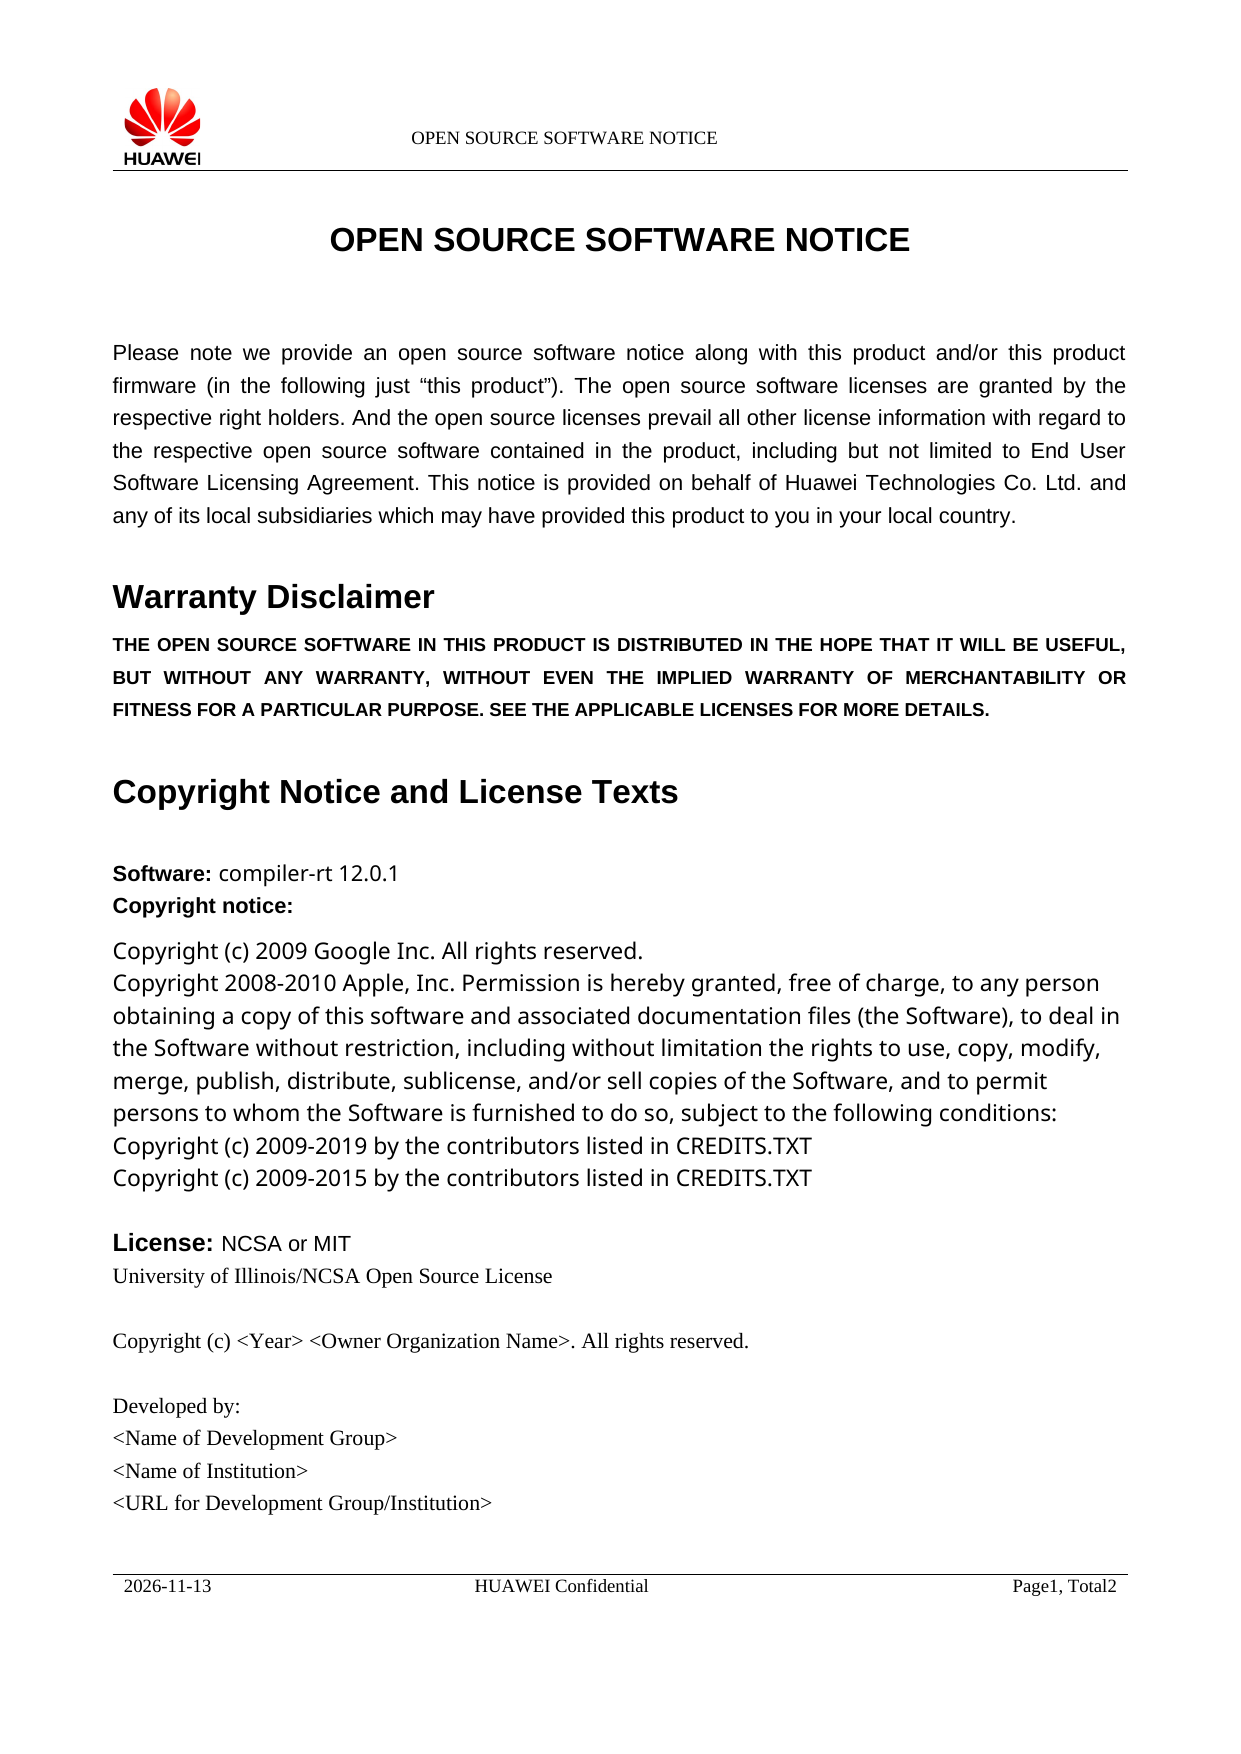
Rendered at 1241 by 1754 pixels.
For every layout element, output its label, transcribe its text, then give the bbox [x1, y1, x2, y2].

text The open source software in this product is distributed in the hope that it will be useful, but WITHOUT ANY WARRANTY, without even the implied warranty of MERCHANTABILITY or FITNESS FOR A PARTICULAR PURPOSE. See the applicable licenses for more details. [112, 629, 1128, 726]
text Please note we provide an open source software notice along with this product and/or this product firmware (in the following just “this product”). The open source software licenses are granted by the respective right holders. And the open source licenses prevail all other license information with regard to the respective open source software contained in the product, including but not limited to End User Software Licensing Agreement. This notice is provided on behalf of Huawei Technologies Co. Ltd. and any of its local subsidiaries which may have provided this product to you in your local country. [112, 336, 1128, 531]
text License: NCSA or MIT [112, 1226, 1128, 1259]
text Copyright Notice and License Texts [112, 759, 1128, 824]
text Copyright (c) 2009 Google Inc. All rights reserved. Copyright 2008-2010 Apple, Inc. Permission is hereby granted, free of charge, to any person obtaining a copy of this software and associated documentation files (the Software), to deal in the Software without restriction, including without limitation the rights to use, copy, modify, merge, publish, distribute, sublicense, and/or sell copies of the Software, and to permit persons to whom the Software is furnished to do so, subject to the following conditions: Copyright (c) 2009-2019 by the contributors listed in CREDITS.TXT Copyright (c) 2009-2015 by the contributors listed in CREDITS.TXT [112, 934, 1128, 1226]
text Copyright notice: [112, 889, 1128, 921]
title Software: compiler-rt 12.0.1 [112, 856, 1128, 889]
picture [124, 88, 201, 165]
text Warranty Disclaimer [112, 564, 1128, 629]
text OPEN SOURCE SOFTWARE NOTICE [112, 206, 1128, 271]
